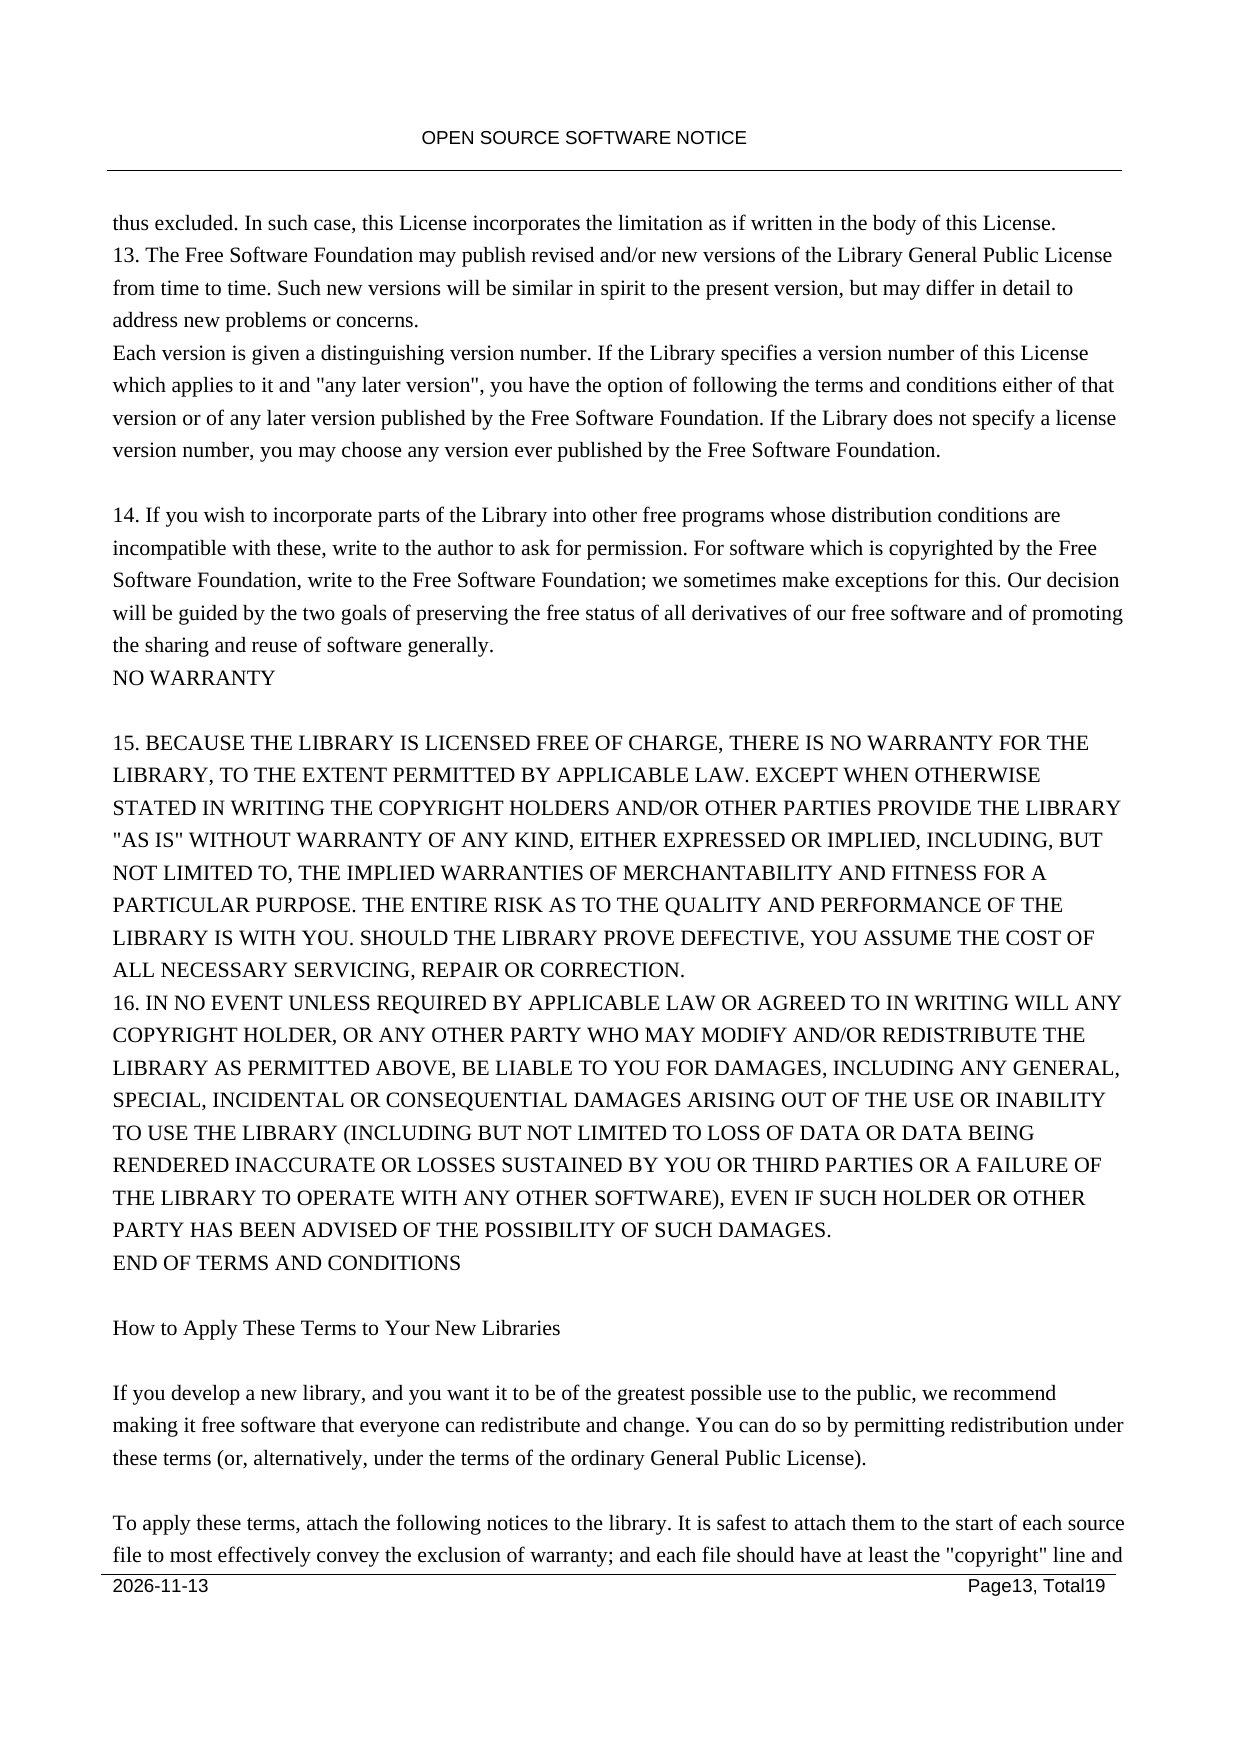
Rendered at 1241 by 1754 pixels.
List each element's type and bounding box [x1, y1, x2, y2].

text [112, 206, 1128, 1571]
